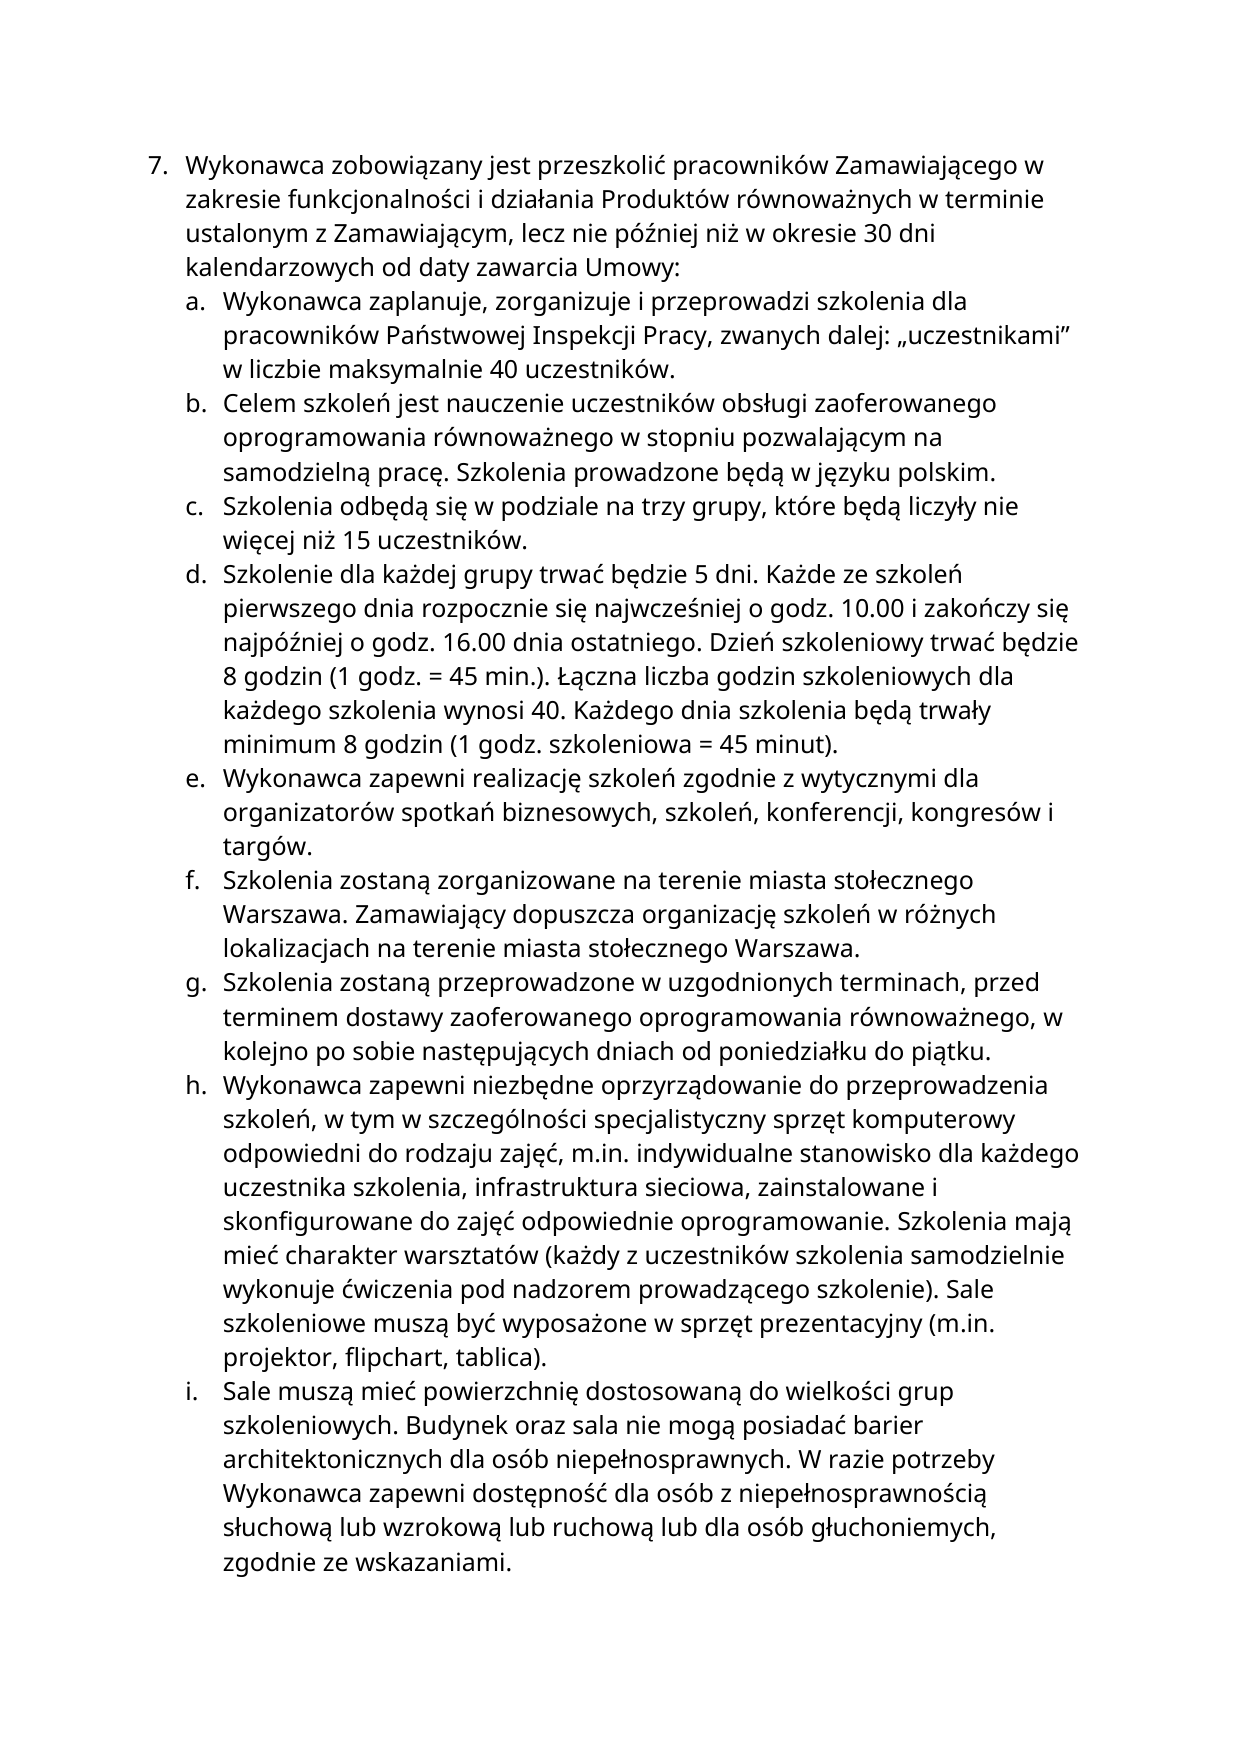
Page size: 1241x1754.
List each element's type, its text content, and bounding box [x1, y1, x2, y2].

list Wykonawca zapewni realizację szkoleń zgodnie z wytycznymi dla organizatorów spotkań biznesowych, szkoleń, konferencji, kongresów i targów. [185, 761, 1093, 863]
list Szkolenia zostaną przeprowadzone w uzgodnionych terminach, przed terminem dostawy zaoferowanego oprogramowania równoważnego, w kolejno po sobie następujących dniach od poniedziałku do piątku. [185, 965, 1093, 1067]
list Wykonawca zapewni niezbędne oprzyrządowanie do przeprowadzenia szkoleń, w tym w szczególności specjalistyczny sprzęt komputerowy odpowiedni do rodzaju zajęć, m.in. indywidualne stanowisko dla każdego uczestnika szkolenia, infrastruktura sieciowa, zainstalowane i skonfigurowane do zajęć odpowiednie oprogramowanie. Szkolenia mają mieć charakter warsztatów (każdy z uczestników szkolenia samodzielnie wykonuje ćwiczenia pod nadzorem prowadzącego szkolenie). Sale szkoleniowe muszą być wyposażone w sprzęt prezentacyjny (m.in. projektor, flipchart, tablica). [185, 1067, 1093, 1374]
list Sale muszą mieć powierzchnię dostosowaną do wielkości grup szkoleniowych. Budynek oraz sala nie mogą posiadać barier architektonicznych dla osób niepełnosprawnych. W razie potrzeby Wykonawca zapewni dostępność dla osób z niepełnosprawnością słuchową lub wzrokową lub ruchową lub dla osób głuchoniemych, zgodnie ze wskazaniami. [185, 1374, 1093, 1578]
list Szkolenia zostaną zorganizowane na terenie miasta stołecznego Warszawa. Zamawiający dopuszcza organizację szkoleń w różnych lokalizacjach na terenie miasta stołecznego Warszawa. [185, 863, 1093, 965]
list Wykonawca zaplanuje, zorganizuje i przeprowadzi szkolenia dla pracowników Państwowej Inspekcji Pracy, zwanych dalej: „uczestnikami” w liczbie maksymalnie 40 uczestników. [185, 284, 1093, 386]
list Szkolenie dla każdej grupy trwać będzie 5 dni. Każde ze szkoleń pierwszego dnia rozpocznie się najwcześniej o godz. 10.00 i zakończy się najpóźniej o godz. 16.00 dnia ostatniego. Dzień szkoleniowy trwać będzie 8 godzin (1 godz. = 45 min.). Łączna liczba godzin szkoleniowych dla każdego szkolenia wynosi 40. Każdego dnia szkolenia będą trwały minimum 8 godzin (1 godz. szkoleniowa = 45 minut). [185, 556, 1093, 761]
list Wykonawca zobowiązany jest przeszkolić pracowników Zamawiającego w zakresie funkcjonalności i działania Produktów równoważnych w terminie ustalonym z Zamawiającym, lecz nie później niż w okresie 30 dni kalendarzowych od daty zawarcia Umowy: [148, 148, 1093, 284]
list Szkolenia odbędą się w podziale na trzy grupy, które będą liczyły nie więcej niż 15 uczestników. [185, 488, 1093, 556]
list Celem szkoleń jest nauczenie uczestników obsługi zaoferowanego oprogramowania równoważnego w stopniu pozwalającym na samodzielną pracę. Szkolenia prowadzone będą w języku polskim. [185, 386, 1093, 488]
